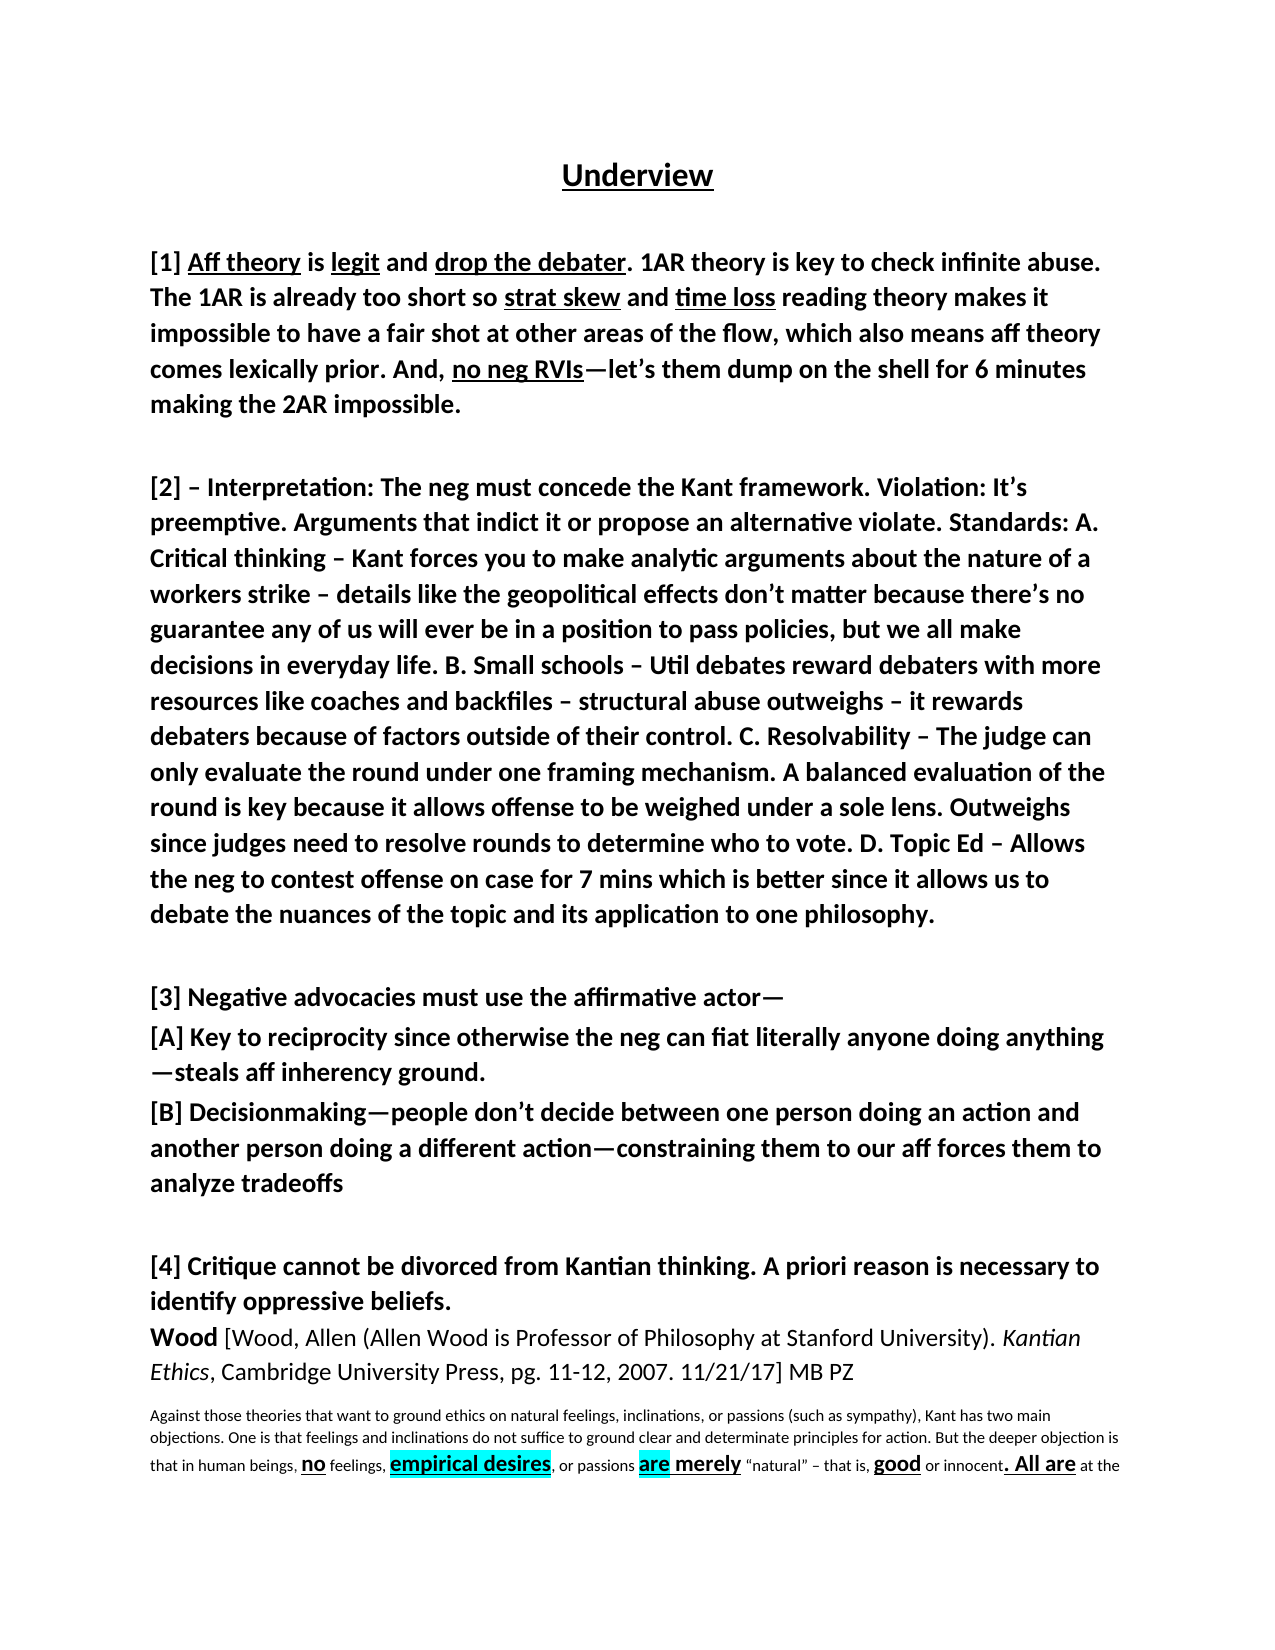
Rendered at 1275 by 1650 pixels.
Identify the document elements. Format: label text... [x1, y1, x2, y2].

subtitle [B] Decisionmaking—people don’t decide between one person doing an action and another person doing a different action—constraining them to our aff forces them to analyze tradeoffs [150, 1095, 1125, 1199]
subtitle [4] Critique cannot be divorced from Kantian thinking. A priori reason is necessary to identify oppressive beliefs. [150, 1249, 1125, 1318]
subtitle [A] Key to reciprocity since otherwise the neg can fiat literally anyone doing anything—steals aff inherency ground. [150, 1020, 1125, 1088]
text Wood [Wood, Allen (Allen Wood is Professor of Philosophy at Stanford University). Kantian Ethics, Cambridge University Press, pg. 11-12, 2007. 11/21/17] MB PZ [150, 1320, 1125, 1386]
subtitle [1] Aff theory is legit and drop the debater. 1AR theory is key to check infinite abuse. The 1AR is already too short so strat skew and time loss reading theory makes it impossible to have a fair shot at other areas of the flow, which also means aff theory comes lexically prior. And, no neg RVIs—let’s them dump on the shell for 6 minutes making the 2AR impossible. [150, 245, 1125, 421]
subtitle [2] – Interpretation: The neg must concede the Kant framework. Violation: It’s preemptive. Arguments that indict it or propose an alternative violate. Standards: A. Critical thinking – Kant forces you to make analytic arguments about the nature of a workers strike – details like the geopolitical effects don’t matter because there’s no guarantee any of us will ever be in a position to pass policies, but we all make decisions in everyday life. B. Small schools – Util debates reward debaters with more resources like coaches and backfiles – structural abuse outweighs – it rewards debaters because of factors outside of their control. C. Resolvability – The judge can only evaluate the round under one framing mechanism. A balanced evaluation of the round is key because it allows offense to be weighed under a sole lens. Outweighs since judges need to resolve rounds to determine who to vote. D. Topic Ed – Allows the neg to contest offense on case for 7 mins which is better since it allows us to debate the nuances of the topic and its application to one philosophy. [150, 470, 1125, 931]
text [150, 1405, 1125, 1478]
subtitle Underview [150, 154, 1125, 195]
subtitle [3] Negative advocacies must use the affirmative actor— [150, 980, 1125, 1013]
